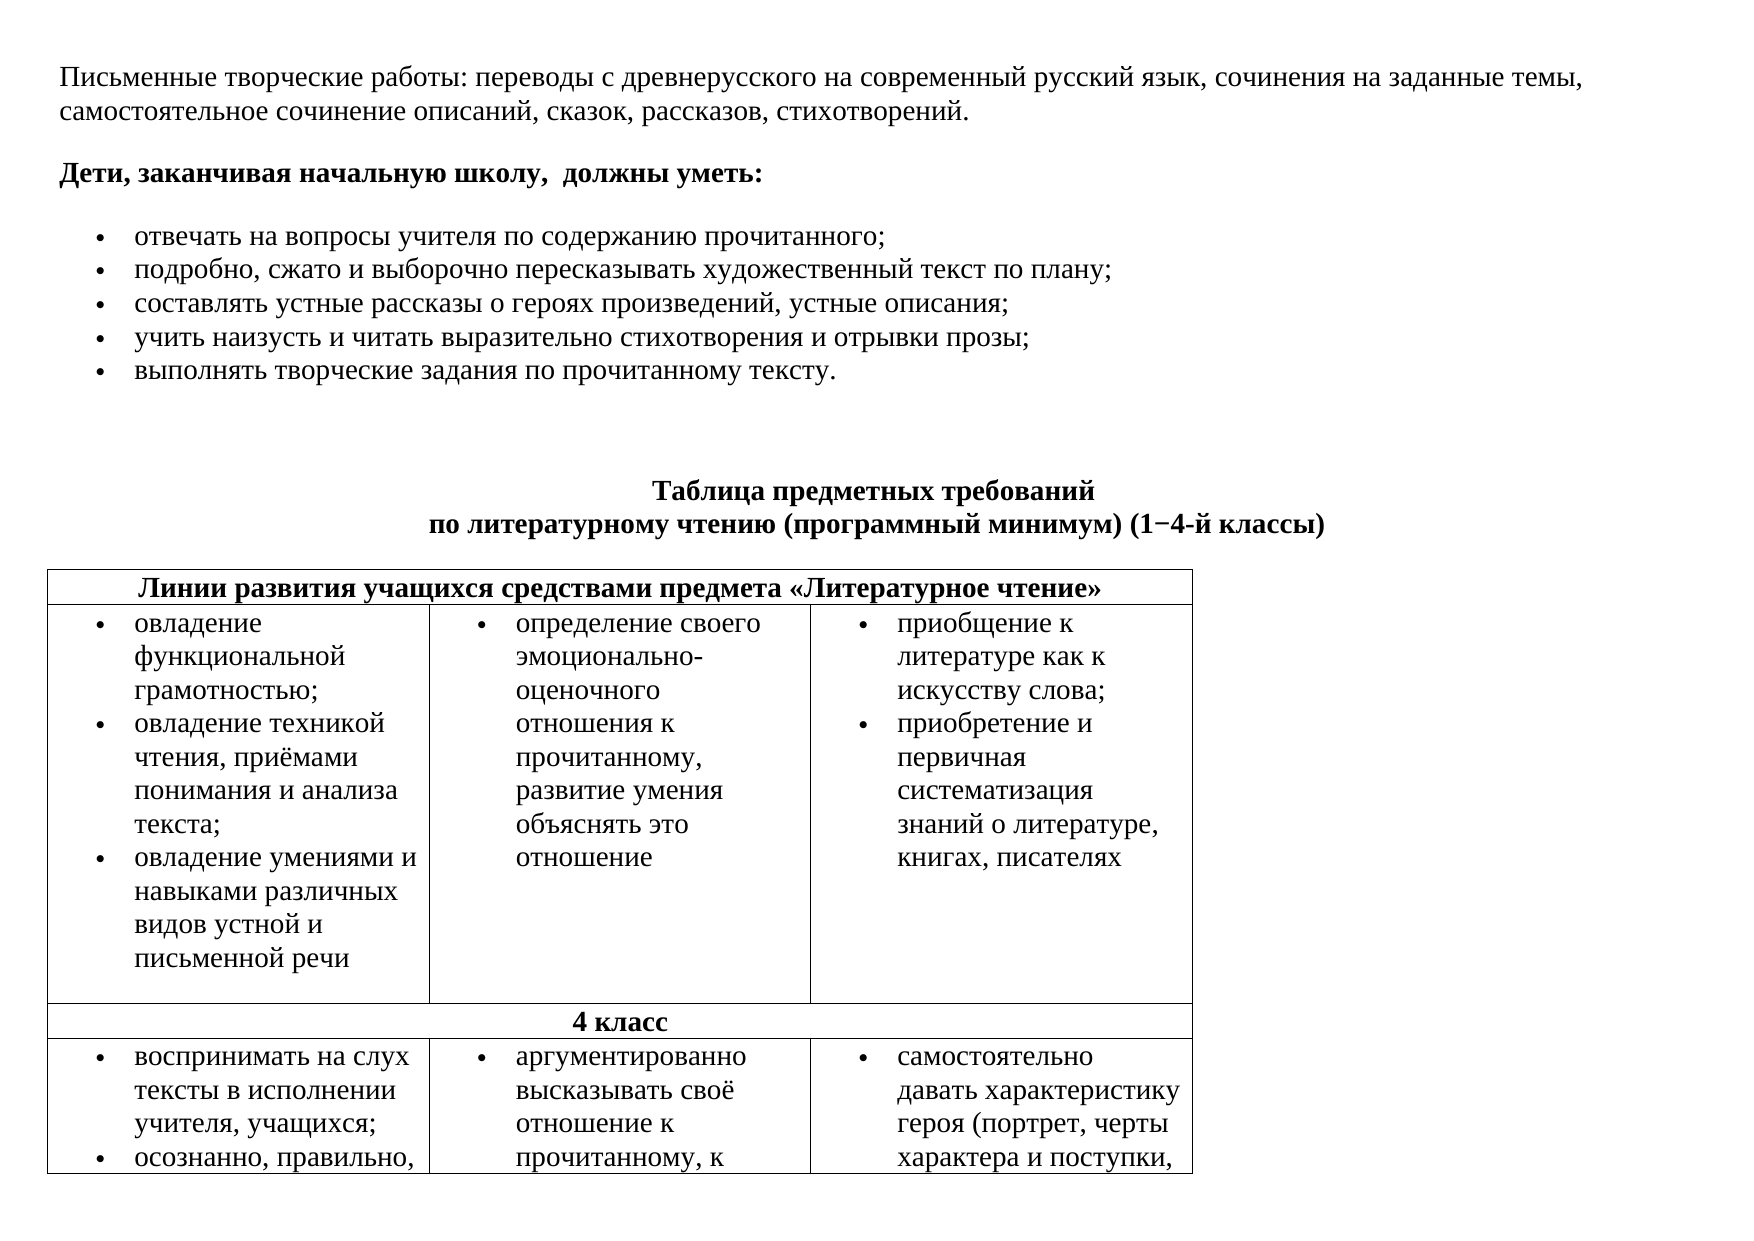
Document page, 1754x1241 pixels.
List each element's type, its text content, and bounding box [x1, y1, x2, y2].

table_header Линии развития учащихся средствами предмета «Литературное чтение» [48, 570, 1192, 604]
table_cell приобщение к литературе как к искусству слова; приобретение и первичная систематизация знаний о литературе, книгах, писателях [811, 605, 1192, 1003]
text Таблица предметных требований по литературному чтению (программный минимум) (1−4-й классы) [59, 473, 1695, 540]
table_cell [811, 1039, 1192, 1173]
text Письменные творческие работы: переводы с древнерусского на современный русский язык, сочинения на заданные темы, самостоятельное сочинение описаний, сказок, рассказов, стихотворений. [59, 59, 1695, 126]
list выполнять творческие задания по прочитанному тексту. [97, 352, 1695, 386]
list составлять устные рассказы о героях произведений, устные описания; [97, 285, 1695, 319]
list учить наизусть и читать выразительно стихотворения и отрывки прозы; [97, 319, 1695, 352]
table_cell овладение функциональной грамотностью; овладение техникой чтения, приёмами понимания и анализа текста; овладение умениями и навыками различных видов устной и письменной речи [48, 605, 429, 1003]
table_cell определение своего эмоционально-оценочного отношения к прочитанному, развитие умения объяснять это отношение [430, 605, 810, 1003]
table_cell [430, 1039, 810, 1173]
list отвечать на вопросы учителя по содержанию прочитанного; [97, 218, 1695, 252]
text Дети, заканчивая начальную школу, должны уметь: [59, 155, 1695, 189]
list подробно, сжато и выборочно пересказывать художественный текст по плану; [97, 252, 1695, 285]
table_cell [48, 1039, 429, 1173]
table_cell 4 класс [48, 1004, 1192, 1037]
